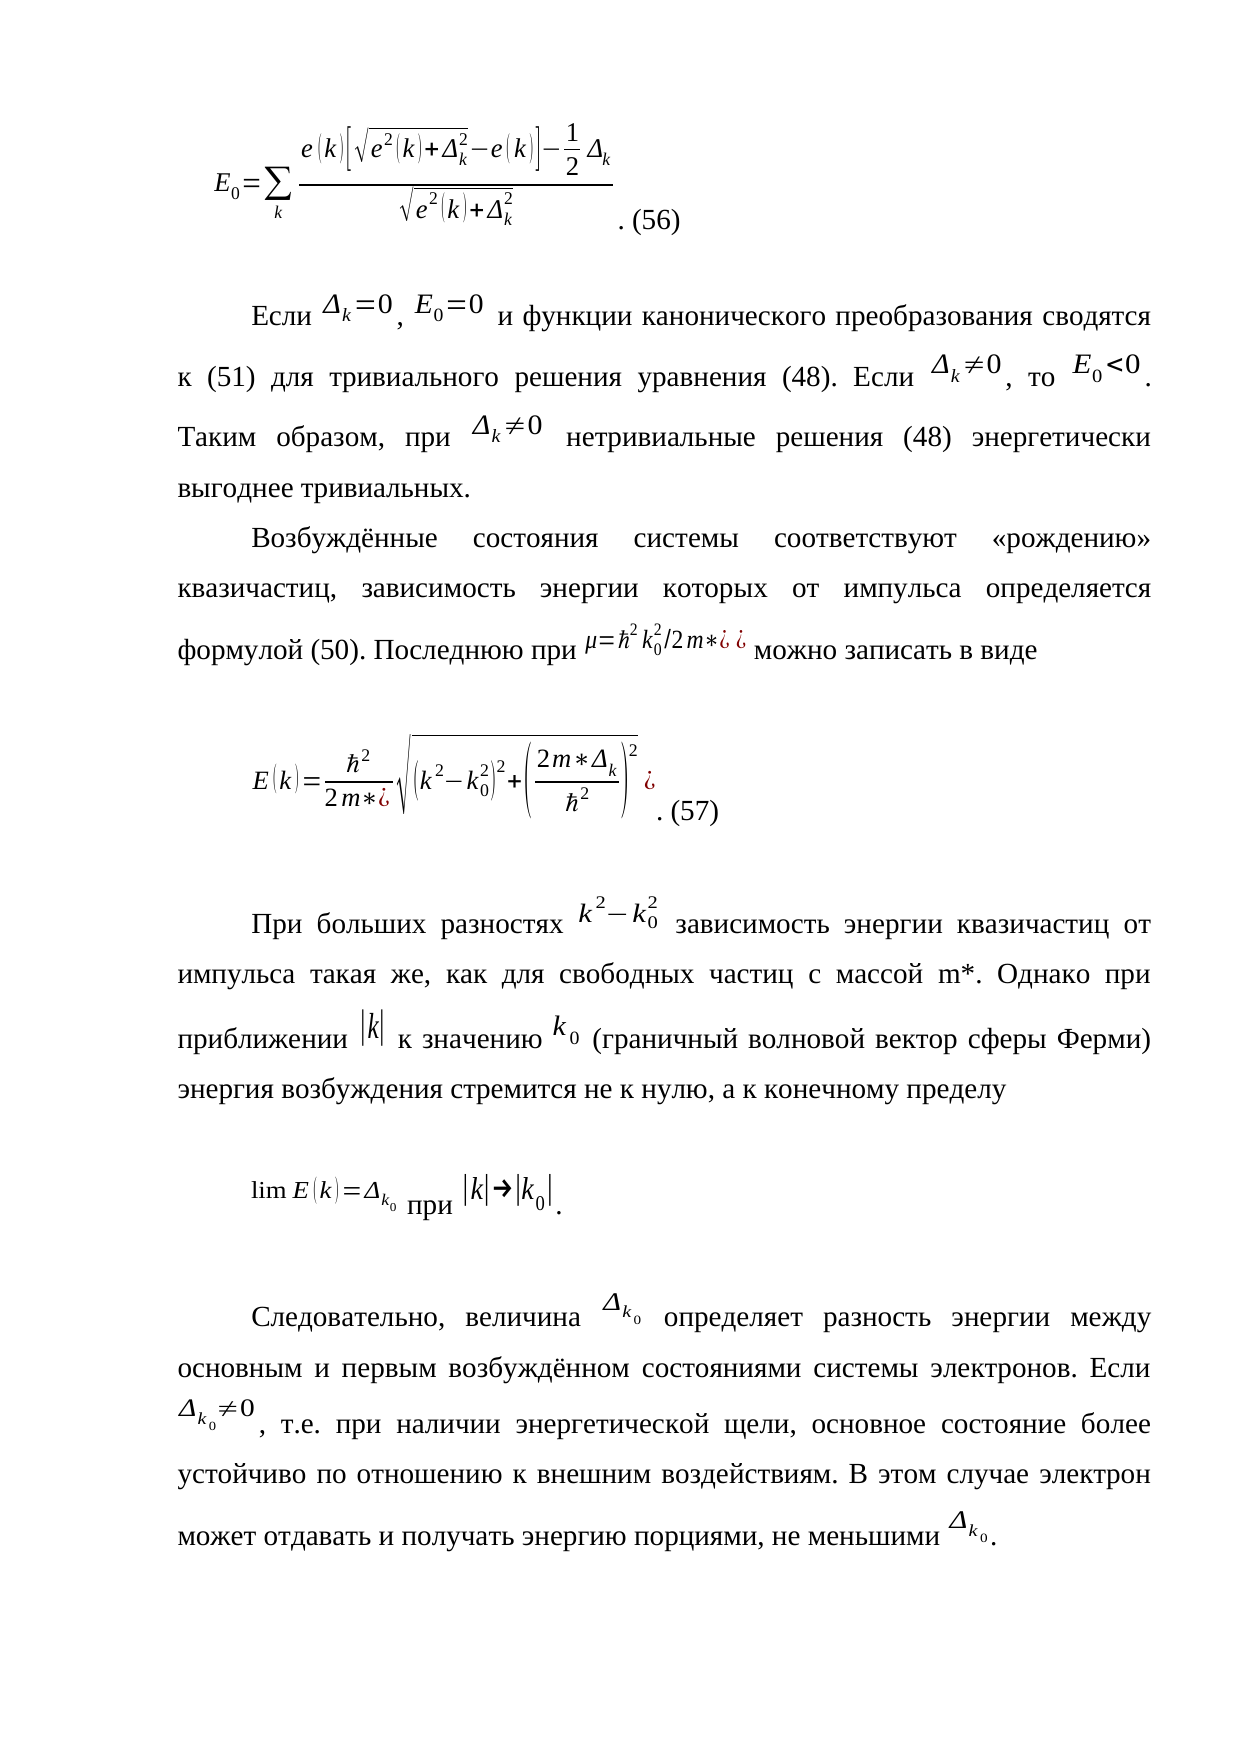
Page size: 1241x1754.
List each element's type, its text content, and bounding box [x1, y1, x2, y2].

text при . [177, 1172, 1152, 1221]
text При больших разностях зависимость энергии квазичастиц от импульса такая же, как для свободных частиц с массой m*. Однако при приближении к значению (граничный волновой вектор сферы Ферми) энергия возбуждения стремится не к нулю, а к конечному пределу [177, 894, 1152, 1105]
text Если , и функции канонического преобразования сводятся к (51) для тривиального решения уравнения (48). Если , то . Таким образом, при нетривиальные решения (48) энергетически выгоднее тривиальных. [177, 288, 1152, 503]
text Следовательно, величина определяет разность энергии между основным и первым возбуждённом состояниями системы электронов. Если , т.е. при наличии энергетической щели, основное состояние более устойчиво по отношению к внешним воздействиям. В этом случае электрон может отдавать и получать энергию порциями, не меньшими . [177, 1288, 1152, 1552]
text Возбуждённые состояния системы соответствуют «рождению» квазичастиц, зависимость энергии которых от импульса определяется формулой (50). Последнюю при можно записать в виде [177, 520, 1152, 666]
text . (57) [177, 733, 1152, 827]
